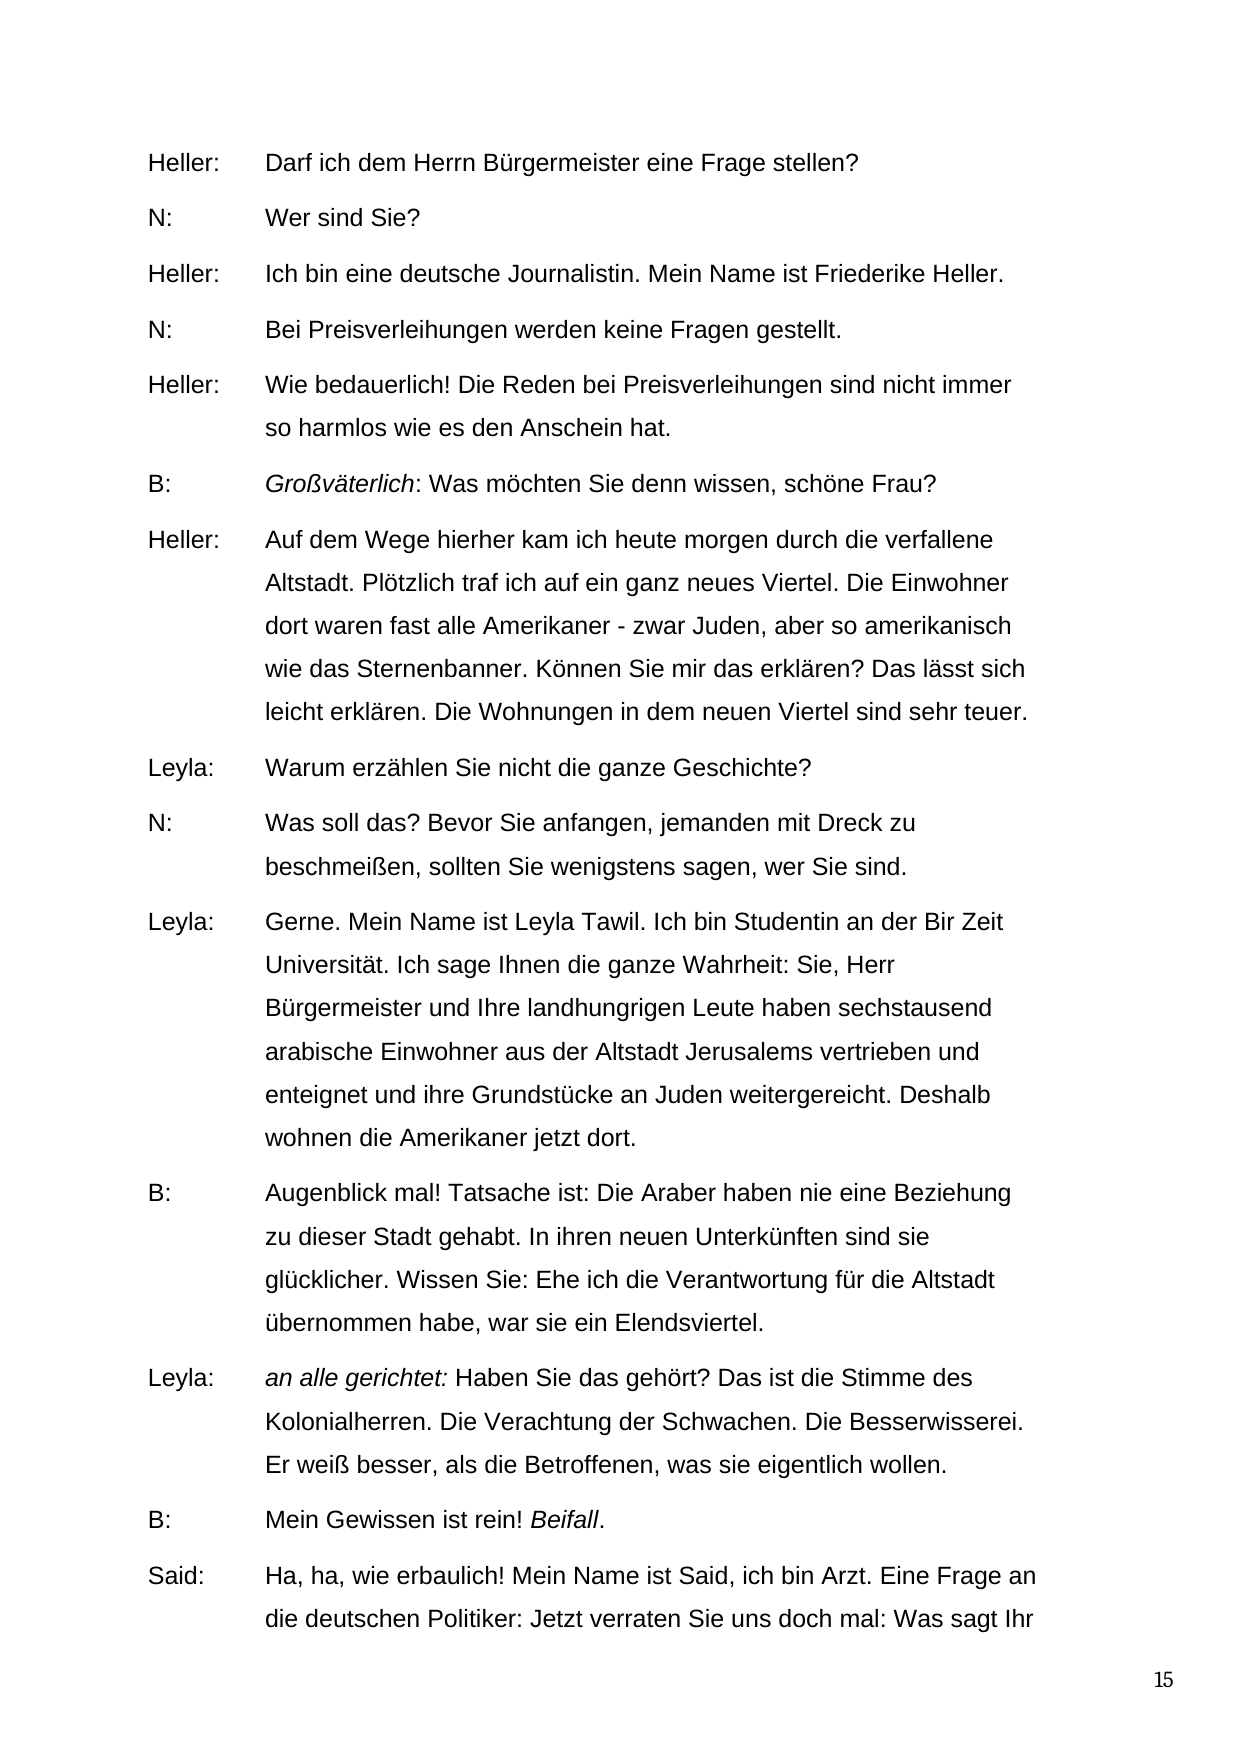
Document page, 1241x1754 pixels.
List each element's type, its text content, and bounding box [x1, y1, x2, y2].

text Heller: Ich bin eine deutsche Journalistin. Mein Name ist Friederike Heller. [148, 259, 1045, 288]
text Heller: Wie bedauerlich! Die Reden bei Preisverleihungen sind nicht immer so harmlos wie es den Anschein hat. [148, 370, 1045, 442]
text B: Mein Gewissen ist rein! Beifall. [148, 1505, 1045, 1534]
text N: Wer sind Sie? [148, 203, 1045, 232]
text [148, 1561, 1045, 1633]
text Leyla: Warum erzählen Sie nicht die ganze Geschichte? [148, 753, 1045, 781]
text N: Was soll das? Bevor Sie anfangen, jemanden mit Dreck zu beschmeißen, sollten Sie wenigstens sagen, wer Sie sind. [148, 808, 1045, 880]
text Leyla: Gerne. Mein Name ist Leyla Tawil. Ich bin Studentin an der Bir Zeit Universität. Ich sage Ihnen die ganze Wahrheit: Sie, Herr Bürgermeister und Ihre landhungrigen Leute haben sechstausend arabische Einwohner aus der Altstadt Jerusalems vertrieben und enteignet und ihre Grundstücke an Juden weitergereicht. Deshalb wohnen die Amerikaner jetzt dort. [148, 907, 1045, 1151]
text Heller: Darf ich dem Herrn Bürgermeister eine Frage stellen? [148, 148, 1045, 176]
text Heller: Auf dem Wege hierher kam ich heute morgen durch die verfallene Altstadt. Plötzlich traf ich auf ein ganz neues Viertel. Die Einwohner dort waren fast alle Amerikaner - zwar Juden, aber so amerikanisch wie das Sternenbanner. Können Sie mir das erklären? Das lässt sich leicht erklären. Die Wohnungen in dem neuen Viertel sind sehr teuer. [148, 524, 1045, 726]
text B: Augenblick mal! Tatsache ist: Die Araber haben nie eine Beziehung zu dieser Stadt gehabt. In ihren neuen Unterkünften sind sie glücklicher. Wissen Sie: Ehe ich die Verantwortung für die Altstadt übernommen habe, war sie ein Elendsviertel. [148, 1178, 1045, 1336]
text N: Bei Preisverleihungen werden keine Fragen gestellt. [148, 314, 1045, 343]
text B: Großväterlich: Was möchten Sie denn wissen, schöne Frau? [148, 469, 1045, 498]
text Leyla: an alle gerichtet: Haben Sie das gehört? Das ist die Stimme des Kolonialherren. Die Verachtung der Schwachen. Die Besserwisserei. Er weiß besser, als die Betroffenen, was sie eigentlich wollen. [148, 1363, 1045, 1478]
